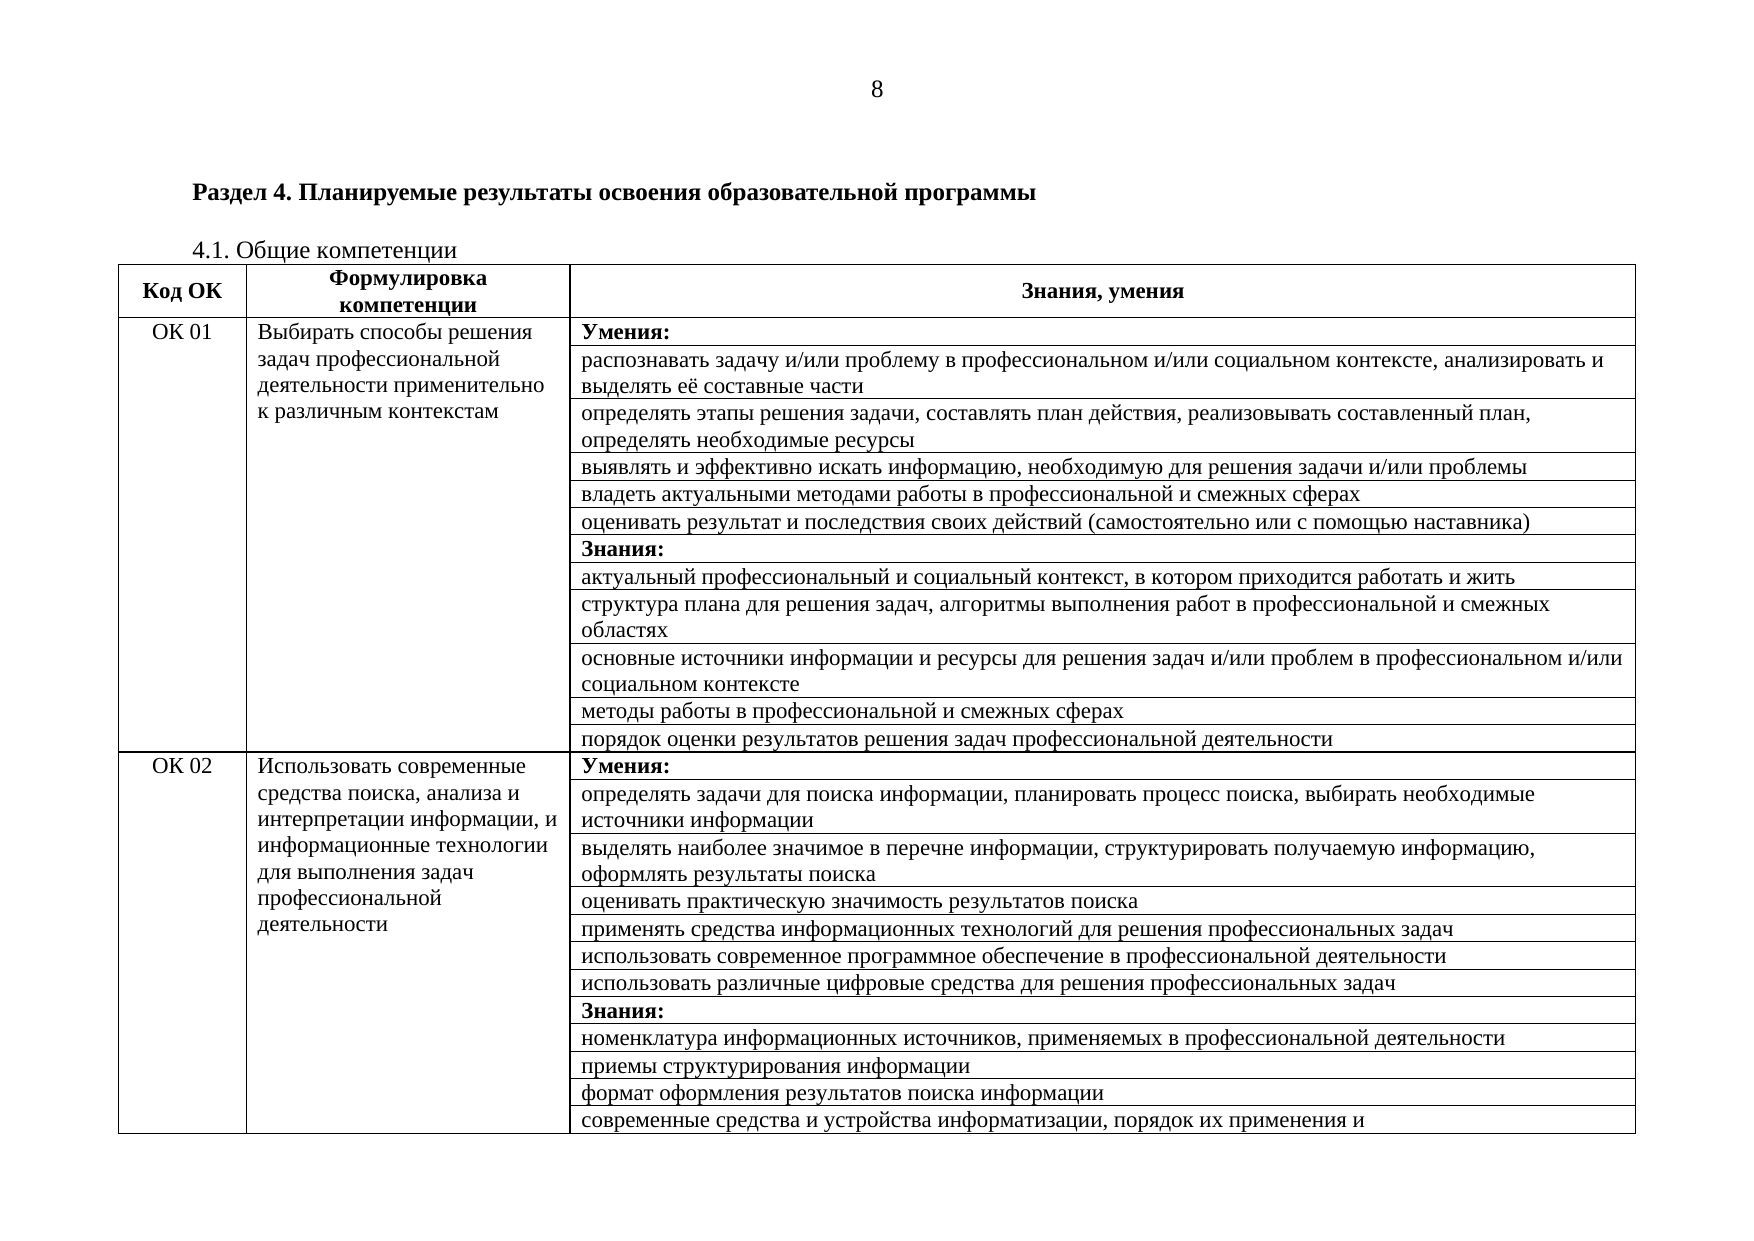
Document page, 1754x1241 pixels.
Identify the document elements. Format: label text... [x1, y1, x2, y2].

table_cell современные средства и устройства информатизации, порядок их применения и [571, 1106, 1635, 1133]
table_cell использовать современное программное обеспечение в профессиональной деятельности [571, 942, 1635, 968]
table_cell Знания: [571, 997, 1635, 1023]
table_cell Использовать современные средства поиска, анализа и интерпретации информации, и информационные технологии для выполнения задач профессиональной деятельности [247, 753, 569, 1133]
table_cell выделять наиболее значимое в перечне информации, структурировать получаемую информацию, оформлять результаты поиска [571, 834, 1635, 886]
table_header Код ОК [119, 265, 246, 317]
table_cell выявлять и эффективно искать информацию, необходимую для решения задачи и/или проблемы [571, 453, 1635, 479]
table_cell Знания: [571, 535, 1635, 562]
table_cell оценивать результат и последствия своих действий (самостоятельно или с помощью наставника) [571, 508, 1635, 534]
table_cell распознавать задачу и/или проблему в профессиональном и/или социальном контексте, анализировать и выделять её составные части [571, 346, 1635, 398]
table_cell Умения: [571, 318, 1635, 344]
table_cell основные источники информации и ресурсы для решения задач и/или проблем в профессиональном и/или социальном контексте [571, 644, 1635, 697]
table_cell актуальный профессиональный и социальный контекст, в котором приходится работать и жить [571, 563, 1635, 589]
table_cell владеть актуальными методами работы в профессиональной и смежных сферах [571, 481, 1635, 507]
table_cell методы работы в профессиональной и смежных сферах [571, 698, 1635, 724]
table_cell формат оформления результатов поиска информации [571, 1079, 1635, 1105]
table_cell порядок оценки результатов решения задач профессиональной деятельности [571, 725, 1635, 751]
table_header Формулировка компетенции [247, 265, 569, 317]
table_cell Выбирать способы решения задач профессиональной деятельности применительно к различным контекстам [247, 318, 569, 751]
table_cell использовать различные цифровые средства для решения профессиональных задач [571, 970, 1635, 996]
table_cell ОК 02 [119, 753, 246, 1133]
table_cell структура плана для решения задач, алгоритмы выполнения работ в профессиональной и смежных областях [571, 590, 1635, 643]
table_cell ОК 01 [119, 318, 246, 751]
table_cell определять задачи для поиска информации, планировать процесс поиска, выбирать необходимые источники информации [571, 780, 1635, 832]
table_cell Умения: [571, 753, 1635, 779]
subtitle Раздел 4. Планируемые результаты освоения образовательной программы [118, 177, 1636, 206]
table_cell определять этапы решения задачи, составлять план действия, реализовывать составленный план, определять необходимые ресурсы [571, 399, 1635, 452]
table_cell номенклатура информационных источников, применяемых в профессиональной деятельности [571, 1024, 1635, 1051]
table_cell приемы структурирования информации [571, 1052, 1635, 1078]
table_cell оценивать практическую значимость результатов поиска [571, 887, 1635, 914]
text 4.1. Общие компетенции [118, 235, 1636, 263]
table_header Знания, умения [571, 265, 1635, 317]
table_cell применять средства информационных технологий для решения профессиональных задач [571, 915, 1635, 941]
